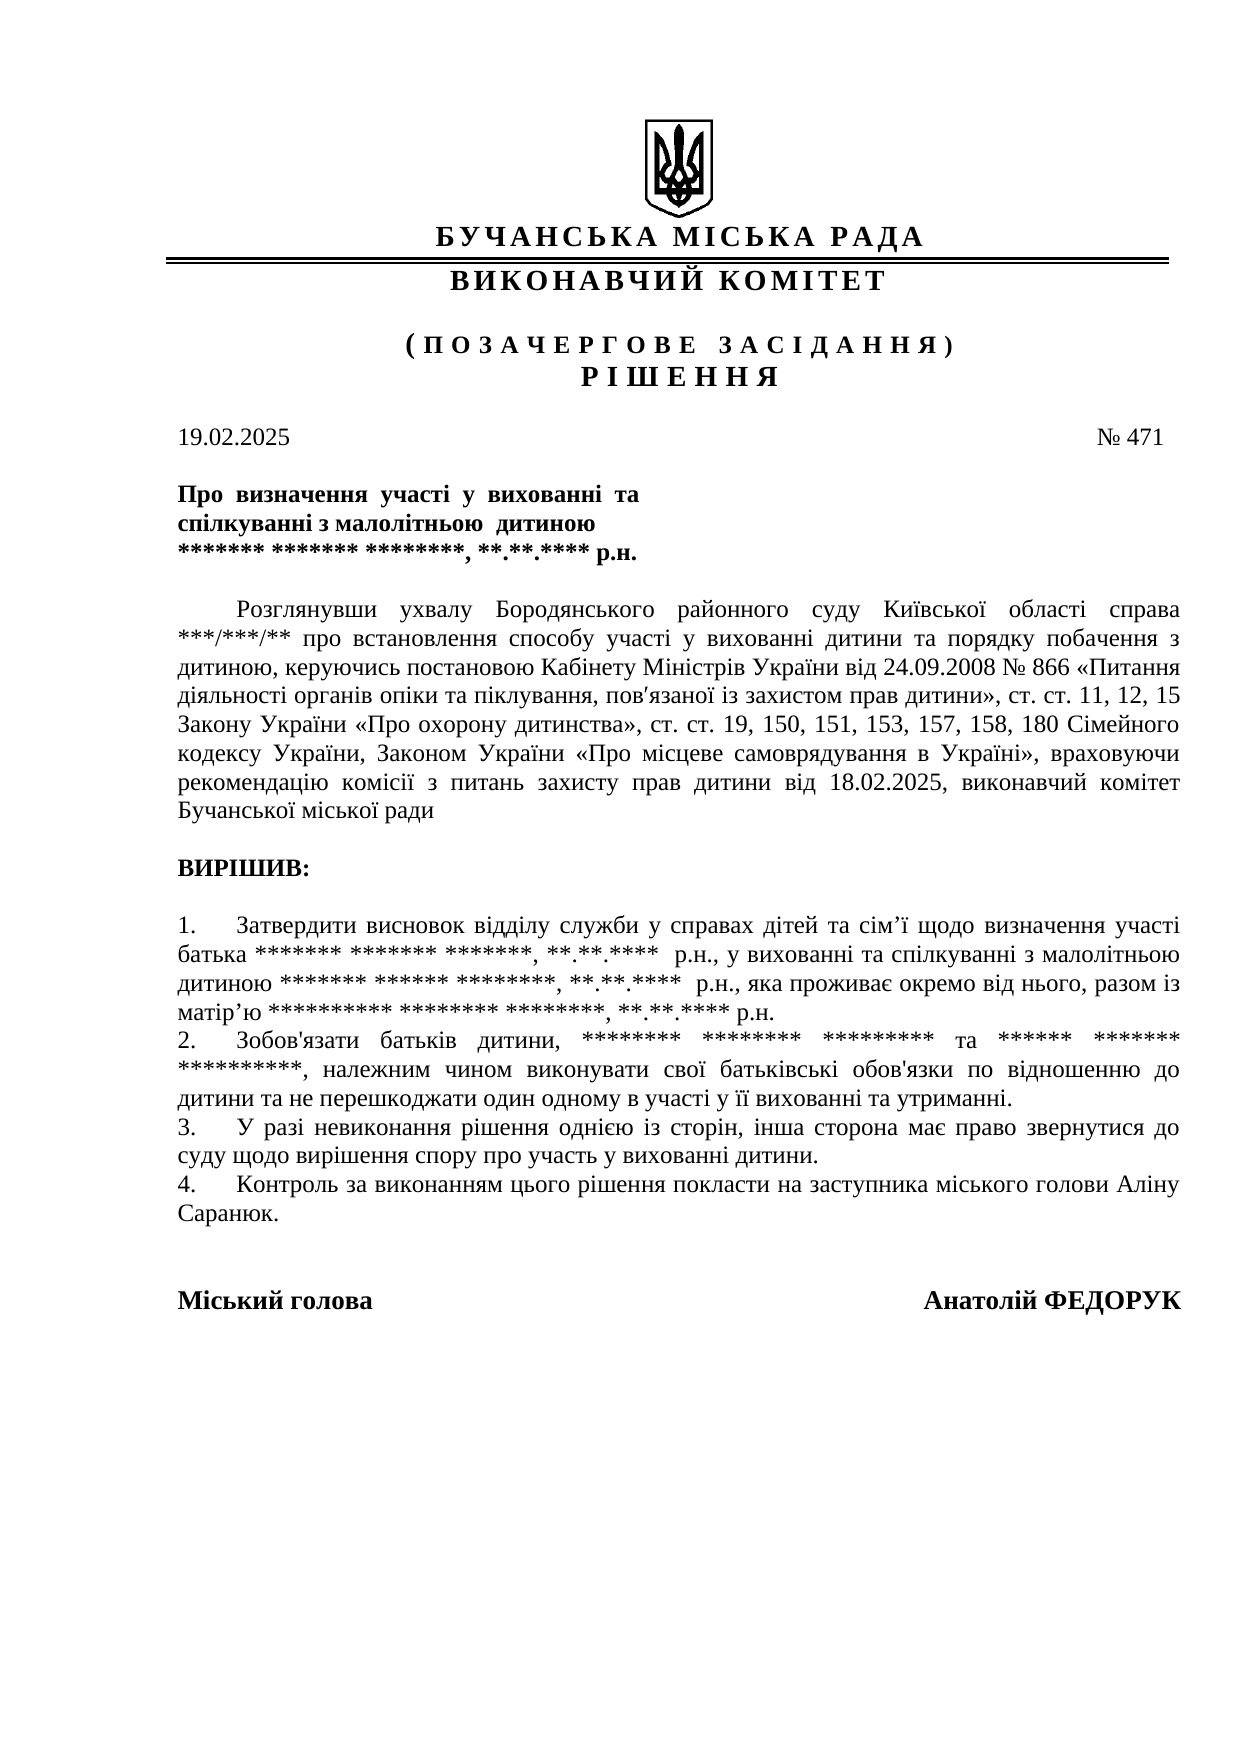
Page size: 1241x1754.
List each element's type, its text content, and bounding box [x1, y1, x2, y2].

table_header Міський голова [166, 1284, 679, 1315]
text Розглянувши ухвалу Бородянського районного суду Київської області справа ***/***/** про встановлення способу участі у вихованні дитини та порядку побачення з дитиною, керуючись постановою Кабінету Міністрів України від 24.09.2008 № 866 «Питання діяльності органів опіки та піклування, пов′язаної із захистом прав дитини», ст. ст. 11, 12, 15 Закону України «Про охорону дитинства», ст. ст. 19, 150, 151, 153, 157, 158, 180 Сімейного кодексу України, Законом України «Про місцеве самоврядування в Україні», враховуючи рекомендацію комісії з питань захисту прав дитини від 18.02.2025, виконавчий комітет Бучанської міської ради [177, 594, 1181, 824]
table_header Анатолій ФЕДОРУК [679, 1284, 1192, 1315]
picture [643, 118, 715, 219]
table_header 19.02.2025 [166, 422, 679, 450]
text Про визначення участі у вихованні та [177, 479, 827, 508]
table_header ВИКОНАВЧИЙ КОМІТЕТ [166, 264, 1169, 326]
text (ПОЗАЧЕРГОВЕ ЗАСІДАННЯ) [177, 326, 1181, 359]
list Зобов'язати батьків дитини, ******** ******** ********* та ****** ******* **********, належним чином виконувати свої батьківські обов'язки по відношенню до дитини та не перешкоджати один одному в участі у її вихованні та утриманні. [177, 1025, 1181, 1112]
text спілкуванні з малолітньою дитиною [177, 508, 827, 537]
list У разі невиконання рішення однією із сторін, інша сторона має право звернутися до суду щодо вирішення спору про участь у вихованні дитини. [177, 1112, 1181, 1169]
list Контроль за виконанням цього рішення покласти на заступника міського голови Аліну Саранюк. [177, 1169, 1181, 1227]
text ВИРІШИВ: [177, 853, 1181, 882]
list Затвердити висновок відділу служби у справах дітей та сім’ї щодо визначення участі батька ******* ******* *******, **.**.**** р.н., у вихованні та спілкуванні з малолітньою дитиною ******* ****** ********, **.**.**** р.н., яка проживає окремо від нього, разом із матір’ю ********** ******** ********, **.**.**** р.н. [177, 910, 1181, 1025]
text РІШЕННЯ [177, 359, 1181, 393]
table_header № 471 [679, 422, 1192, 450]
text БУЧАНСЬКА МІСЬКА РАДА [177, 219, 1181, 252]
text ******* ******* ********, **.**.**** р.н. [177, 537, 827, 565]
